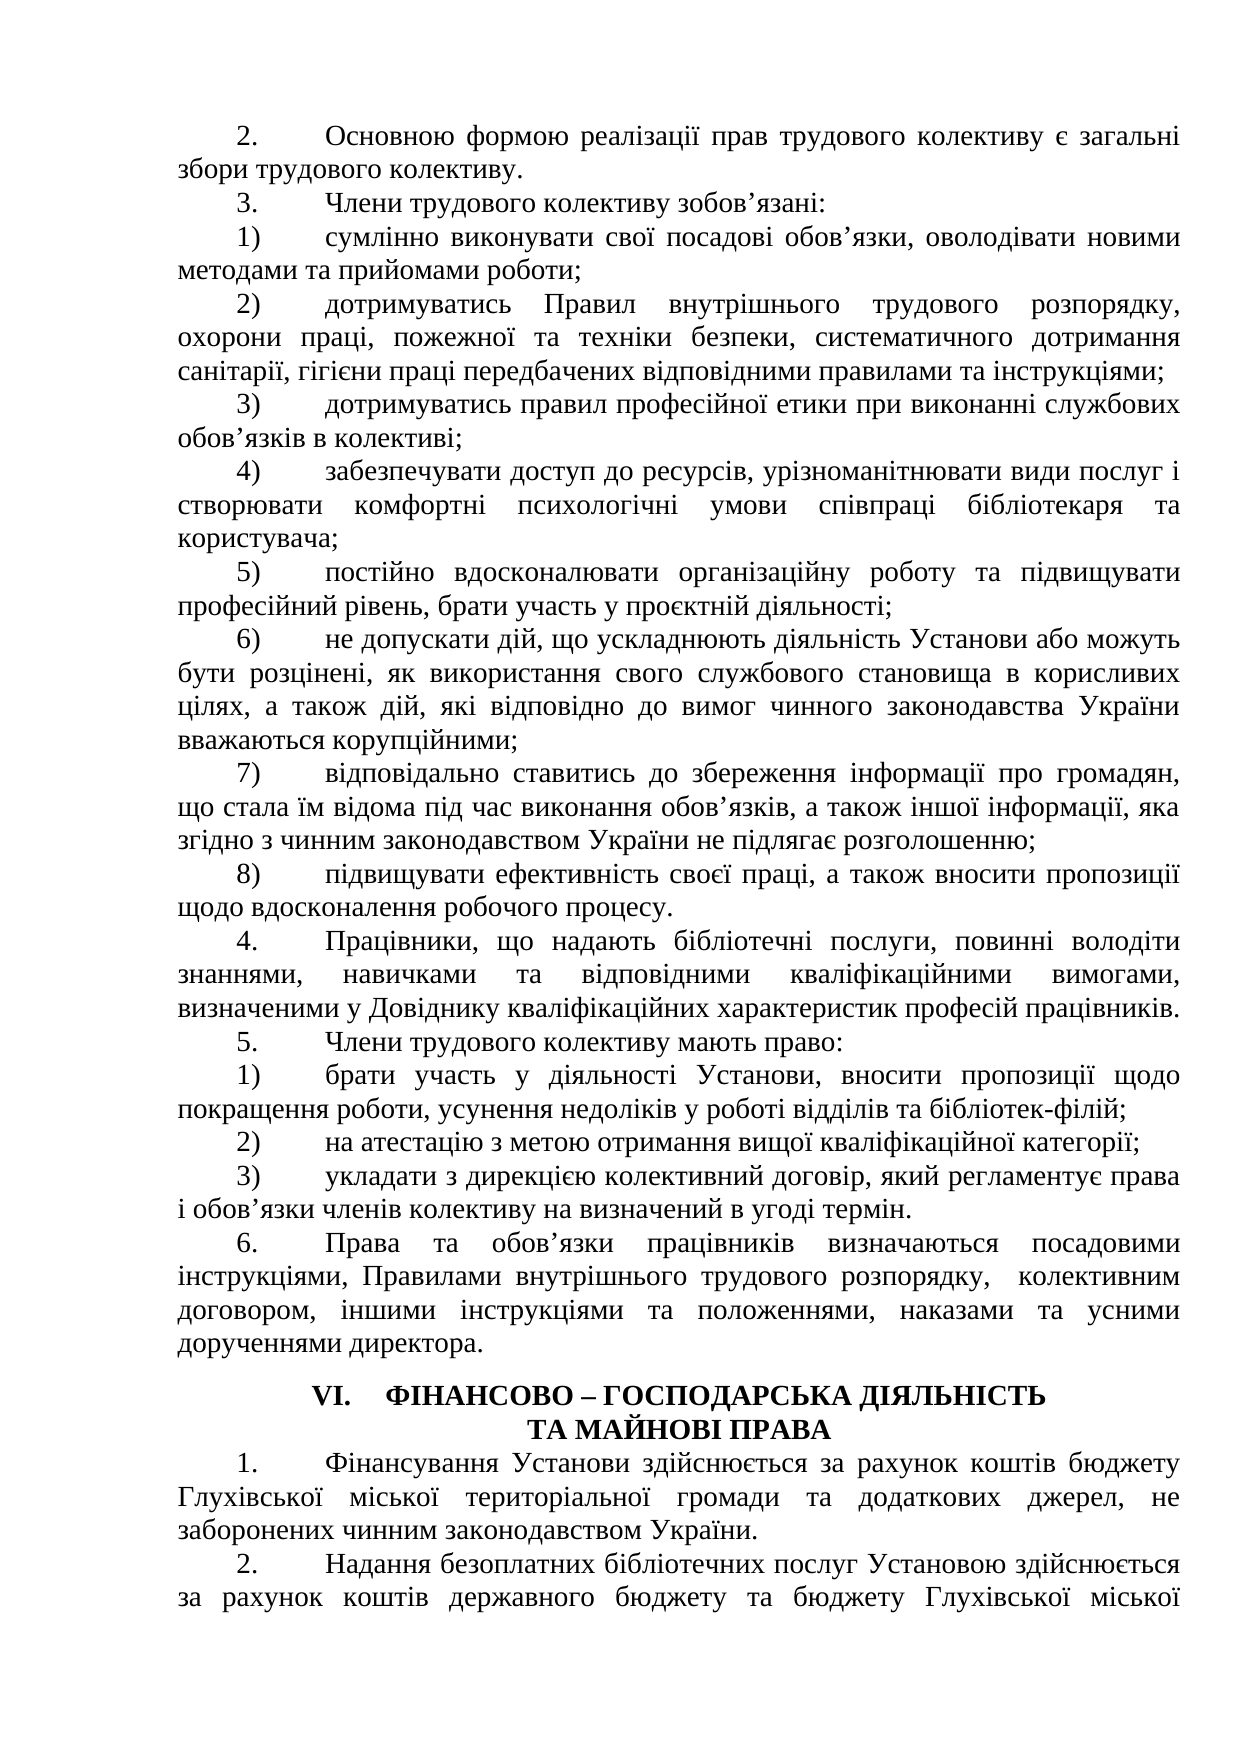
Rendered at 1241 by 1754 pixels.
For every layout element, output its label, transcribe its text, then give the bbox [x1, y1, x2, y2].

list дотримуватись правил професійної етики при виконанні службових обов’язків в колективі; [177, 386, 1181, 453]
text VI. ФІНАНСОВО – ГОСПОДАРСЬКА ДІЯЛЬНІСТЬ [177, 1378, 1181, 1412]
text 4. Працівники, що надають бібліотечні послуги, повинні володіти знаннями, навичками та відповідними кваліфікаційними вимогами, визначеними у Довіднику кваліфікаційних характеристик професій працівників. [177, 923, 1181, 1024]
text ТА МАЙНОВІ ПРАВА [177, 1412, 1181, 1445]
list підвищувати ефективність своєї праці, а також вносити пропозиції щодо вдосконалення робочого процесу. [177, 856, 1181, 923]
list не допускати дій, що ускладнюють діяльність Установи або можуть бути розцінені, як використання свого службового становища в корисливих цілях, а також дій, які відповідно до вимог чинного законодавства України вважаються корупційними; [177, 621, 1181, 755]
list дотримуватись Правил внутрішнього трудового розпорядку, охорони праці, пожежної та техніки безпеки, систематичного дотримання санітарії, гігієни праці передбачених відповідними правилами та інструкціями; [177, 286, 1181, 386]
text 1. Фінансування Установи здійснюється за рахунок коштів бюджету Глухівської міської територіальної громади та додаткових джерел, не заборонених чинним законодавством України. [177, 1445, 1181, 1546]
text 2) на атестацію з метою отримання вищої кваліфікаційної категорії; [177, 1124, 1181, 1158]
text 3) укладати з дирекцією колективний договір, який регламентує права і обов’язки членів колективу на визначений в угоді термін. [177, 1158, 1181, 1225]
text 5. Члени трудового колективу мають право: [177, 1024, 1181, 1057]
text 2. Основною формою реалізації прав трудового колективу є загальні збори трудового колективу. [177, 118, 1181, 185]
list Права та обов’язки працівників визначаються посадовими інструкціями, Правилами внутрішнього трудового розпорядку, колективним договором, іншими інструкціями та положеннями, наказами та усними дорученнями директора. [177, 1225, 1181, 1359]
list забезпечувати доступ до ресурсів, урізноманітнювати види послуг і створювати комфортні психологічні умови співпраці бібліотекаря та користувача; [177, 453, 1181, 554]
text 1) брати участь у діяльності Установи, вносити пропозиції щодо покращення роботи, усунення недоліків у роботі відділів та бібліотек-філій; [177, 1057, 1181, 1124]
list постійно вдосконалювати організаційну роботу та підвищувати професійний рівень, брати участь у проєктній діяльності; [177, 554, 1181, 621]
list відповідально ставитись до збереження інформації про громадян, що стала їм відома під час виконання обов’язків, а також іншої інформації, яка згідно з чинним законодавством України не підлягає розголошенню; [177, 755, 1181, 856]
text 3. Члени трудового колективу зобов’язані: [177, 185, 1181, 219]
list сумлінно виконувати свої посадові обов’язки, оволодівати новими методами та прийомами роботи; [177, 219, 1181, 286]
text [177, 1546, 1181, 1613]
